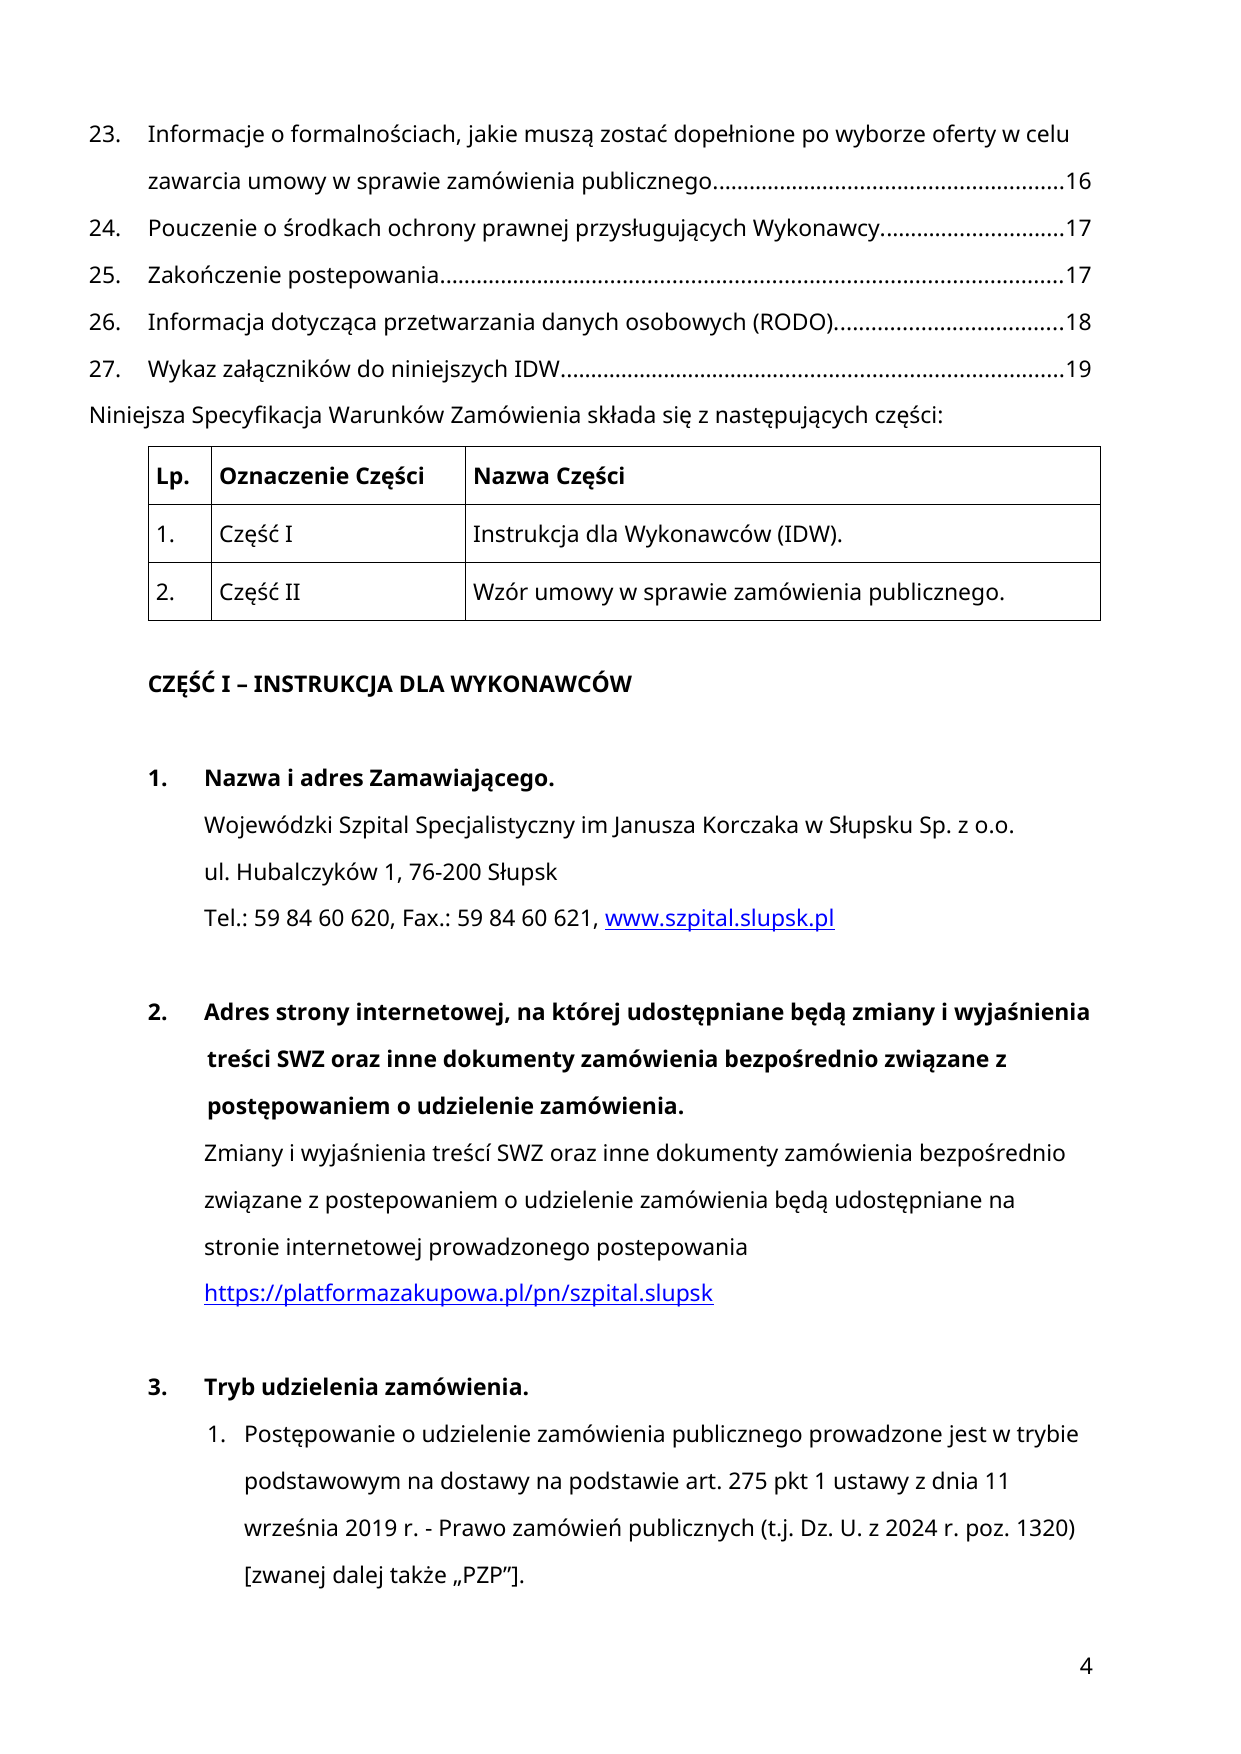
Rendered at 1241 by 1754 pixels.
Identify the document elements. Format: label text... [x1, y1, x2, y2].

table_cell Część II [212, 563, 465, 620]
text 25. Zakończenie postepowania. 17 [89, 259, 1092, 290]
text Zmiany i wyjaśnienia treścí SWZ oraz inne dokumenty zamówienia bezpośrednio związane z postepowaniem o udzielenie zamówienia będą udostępniane na stronie internetowej prowadzonego postepowania https://platformazakupowa.pl/pn/szpital.slupsk [204, 1137, 1092, 1308]
table_cell [149, 563, 211, 620]
table_cell Wzór umowy w sprawie zamówienia publicznego. [466, 563, 1100, 620]
table_cell [149, 505, 211, 562]
table_cell Część I [212, 505, 465, 562]
subtitle Tryb udzielenia zamówienia. [148, 1371, 1092, 1402]
text 24. Pouczenie o środkach ochrony prawnej przysługujących Wykonawcy. 17 [89, 212, 1092, 243]
text Wojewódzki Szpital Specjalistyczny im Janusza Korczaka w Słupsku Sp. z o.o. [148, 808, 1092, 840]
text ul. Hubalczyków 1, 76-200 Słupsk [148, 855, 1092, 887]
text Niniejsza Specyfikacja Warunków Zamówienia składa się z następujących części: [89, 399, 1092, 431]
text Tel.: 59 84 60 620, Fax.: 59 84 60 621, www.szpital.slupsk.pl [148, 902, 1092, 933]
subtitle Nazwa i adres Zamawiającego. [148, 762, 1092, 793]
table_header Nazwa Części [466, 447, 1100, 504]
subtitle Adres strony internetowej, na której udostępniane będą zmiany i wyjaśnienia treści SWZ oraz inne dokumenty zamówienia bezpośrednio związane z postępowaniem o udzielenie zamówienia. [148, 996, 1092, 1121]
table_cell Instrukcja dla Wykonawców (IDW). [466, 505, 1100, 562]
text 26. Informacja dotycząca przetwarzania danych osobowych (RODO). 18 [89, 306, 1092, 337]
table_header Lp. [149, 447, 211, 504]
table_header Oznaczenie Części [212, 447, 465, 504]
text 23. Informacje o formalnościach, jakie muszą zostać dopełnione po wyborze oferty w celu zawarcia umowy w sprawie zamówienia publicznego. 16 [89, 118, 1092, 196]
list Postępowanie o udzielenie zamówienia publicznego prowadzone jest w trybie podstawowym na dostawy na podstawie art. 275 pkt 1 ustawy z dnia 11 września 2019 r. - Prawo zamówień publicznych (t.j. Dz. U. z 2024 r. poz. 1320) [zwanej dalej także „PZP”]. [207, 1418, 1092, 1590]
text 27. Wykaz załączników do niniejszych IDW. 19 [89, 352, 1092, 384]
text CZĘŚĆ I – INSTRUKCJA DLA WYKONAWCÓW [148, 668, 1092, 699]
